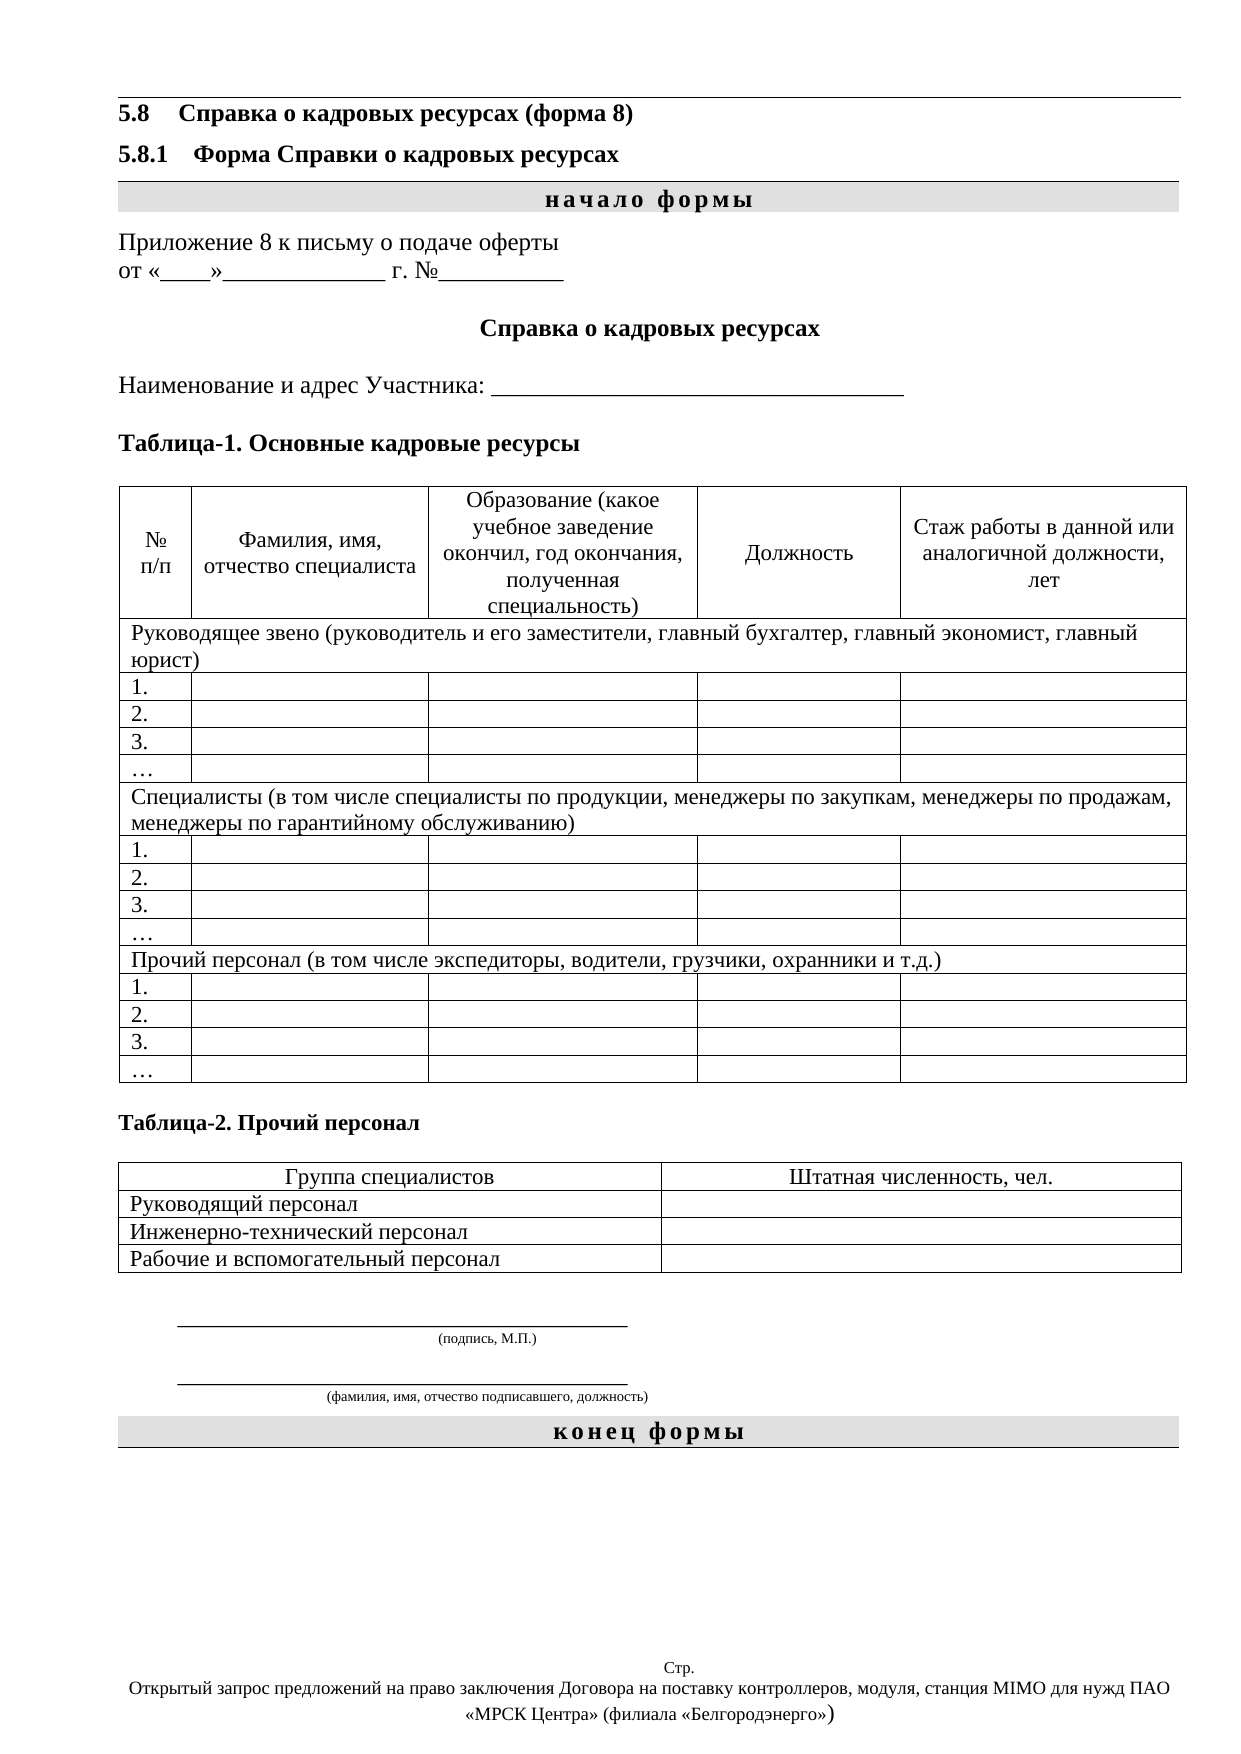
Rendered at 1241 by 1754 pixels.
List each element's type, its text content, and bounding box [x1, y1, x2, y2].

table_cell [120, 673, 191, 699]
table_cell [192, 1028, 428, 1054]
table_cell [120, 974, 191, 1000]
table_cell [429, 919, 697, 945]
text Наименование и адрес Участника: _________________________________ [118, 371, 1181, 399]
subtitle Справка о кадровых ресурсах (форма 8) [118, 98, 1181, 127]
table_cell [192, 1056, 428, 1082]
text Таблица-2. Прочий персонал [118, 1109, 1181, 1136]
table_cell [192, 974, 428, 1000]
table_cell [901, 836, 1186, 863]
text (подпись, М.П.) [118, 1330, 797, 1359]
text начало формы [118, 182, 1179, 212]
text ____________________________________ [118, 1359, 1181, 1388]
table_header Должность [698, 487, 900, 618]
table_header Группа специалистов [119, 1163, 661, 1189]
table_cell … [120, 919, 191, 945]
table_cell [120, 864, 191, 890]
table_cell [901, 1001, 1186, 1027]
table_cell Рабочие и вспомогательный персонал [119, 1245, 661, 1272]
table_cell [429, 891, 697, 918]
table_cell … [120, 755, 191, 782]
table_cell [192, 701, 428, 727]
table_cell [662, 1218, 1181, 1244]
table_cell Инженерно-технический персонал [119, 1218, 661, 1244]
table_cell [429, 1056, 697, 1082]
text Справка о кадровых ресурсах [118, 313, 1181, 342]
table_cell [698, 864, 900, 890]
table_cell [429, 701, 697, 727]
table_cell [429, 836, 697, 863]
table_cell [120, 701, 191, 727]
table_cell [192, 891, 428, 918]
table_cell [901, 755, 1186, 782]
table_cell [429, 864, 697, 890]
table_header Стаж работы в данной или аналогичной должности, лет [901, 487, 1186, 618]
table_cell [698, 701, 900, 727]
table_cell [120, 836, 191, 863]
table_cell [698, 1001, 900, 1027]
table_cell [192, 728, 428, 754]
table_cell [120, 891, 191, 918]
table_cell [901, 919, 1186, 945]
table_cell [429, 673, 697, 699]
text ____________________________________ [118, 1301, 1181, 1330]
table_header Образование (какое учебное заведение окончил, год окончания, полученная специальность) [429, 487, 697, 618]
table_cell [698, 673, 900, 699]
text конец формы [118, 1416, 1179, 1447]
table_cell [429, 755, 697, 782]
table_header № п/п [120, 487, 191, 618]
table_cell [192, 755, 428, 782]
text Приложение 8 к письму о подаче оферты от «____»_____________ г. №__________ [118, 227, 1181, 284]
table_cell [192, 864, 428, 890]
table_cell [192, 1001, 428, 1027]
table_cell [698, 1028, 900, 1054]
text (фамилия, имя, отчество подписавшего, должность) [118, 1388, 797, 1416]
table_cell [901, 673, 1186, 699]
table_cell [698, 891, 900, 918]
table_cell [662, 1191, 1181, 1217]
table_cell [698, 974, 900, 1000]
table_cell [662, 1245, 1181, 1272]
table_cell [192, 673, 428, 699]
table_cell [429, 1028, 697, 1054]
table_cell [120, 728, 191, 754]
table_cell [698, 755, 900, 782]
table_cell [901, 891, 1186, 918]
table_cell [192, 836, 428, 863]
table_cell [901, 1028, 1186, 1054]
text Таблица-1. Основные кадровые ресурсы [118, 428, 1181, 457]
table_cell [698, 728, 900, 754]
table_cell [698, 836, 900, 863]
table_cell [698, 919, 900, 945]
table_cell [192, 919, 428, 945]
subtitle Форма Справки о кадровых ресурсах [118, 139, 1181, 168]
table_cell [901, 701, 1186, 727]
table_cell … [120, 1056, 191, 1082]
table_cell [429, 974, 697, 1000]
table_cell [429, 1001, 697, 1027]
table_cell [901, 1056, 1186, 1082]
table_cell [901, 728, 1186, 754]
table_header Штатная численность, чел. [662, 1163, 1181, 1189]
table_cell [901, 974, 1186, 1000]
table_cell [120, 1028, 191, 1054]
table_cell [698, 1056, 900, 1082]
table_cell Специалисты (в том числе специалисты по продукции, менеджеры по закупкам, менеджеры по продажам, менеджеры по гарантийному обслуживанию) [120, 783, 1186, 835]
table_cell [901, 864, 1186, 890]
table_cell [120, 1001, 191, 1027]
table_cell Руководящее звено (руководитель и его заместители, главный бухгалтер, главный экономист, главный юрист) [120, 619, 1186, 672]
table_cell [429, 728, 697, 754]
table_cell Руководящий персонал [119, 1191, 661, 1217]
table_header Фамилия, имя, отчество специалиста [192, 487, 428, 618]
table_cell Прочий персонал (в том числе экспедиторы, водители, грузчики, охранники и т.д.) [120, 946, 1186, 972]
